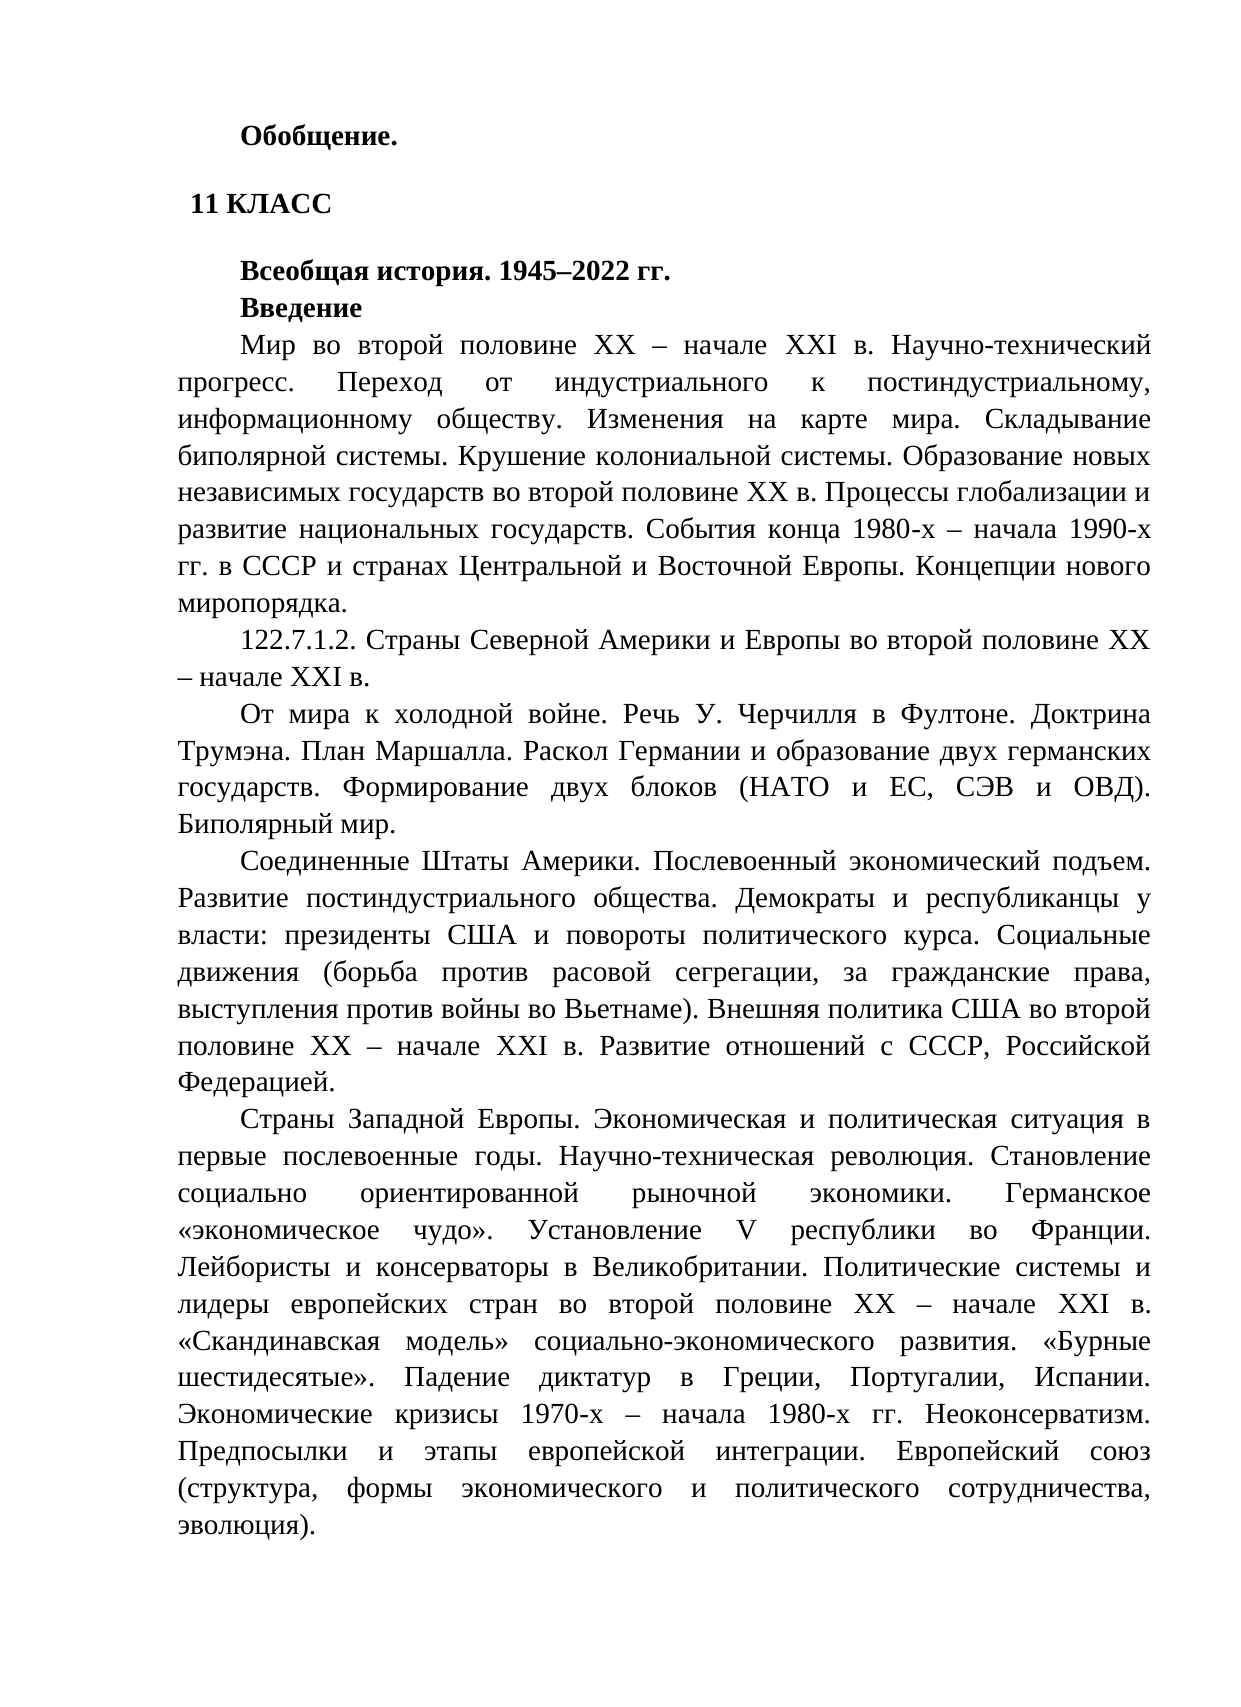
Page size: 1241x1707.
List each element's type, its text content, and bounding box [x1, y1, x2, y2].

text От мира к холодной войне. Речь У. Черчилля в Фултоне. Доктрина Трумэна. План Маршалла. Раскол Германии и образование двух германских государств. Формирование двух блоков (НАТО и ЕС, СЭВ и ОВД). Биполярный мир. [177, 696, 1152, 840]
text Обобщение. [177, 118, 1152, 152]
text Страны Западной Европы. Экономическая и политическая ситуация в первые послевоенные годы. Научно-техническая революция. Становление социально ориентированной рыночной экономики. Германское «экономическое чудо». Установление V республики во Франции. Лейбористы и консерваторы в Великобритании. Политические системы и лидеры европейских стран во второй половине ХХ – начале XXI в. «Скандинавская модель» социально-экономического развития. «Бурные шестидесятые». Падение диктатур в Греции, Португалии, Испании. Экономические кризисы 1970‑х – начала 1980-х гг. Неоконсерватизм. Предпосылки и этапы европейской интеграции. Европейский союз (структура, формы экономического и политического сотрудничества, эволюция). [177, 1101, 1152, 1541]
text Соединенные Штаты Америки. Послевоенный экономический подъем. Развитие постиндустриального общества. Демократы и республиканцы у власти: президенты США и повороты политического курса. Социальные движения (борьба против расовой сегрегации, за гражданские права, выступления против войны во Вьетнаме). Внешняя политика США во второй половине ХХ – начале XXI в. Развитие отношений с СССР, Российской Федерацией. [177, 843, 1152, 1098]
text 11 КЛАСС [190, 186, 1152, 219]
text Всеобщая история. 1945–2022 гг. [177, 253, 1152, 287]
text 122.7.1.2. Страны Северной Америки и Европы во второй половине ХХ – начале XXI в. [177, 622, 1152, 692]
text Мир во второй половине ХХ – начале XXI в. Научно-технический прогресс. Переход от индустриального к постиндустриальному, информационному обществу. Изменения на карте мира. Складывание биполярной системы. Крушение колониальной системы. Образование новых независимых государств во второй половине ХХ в. Процессы глобализации и развитие национальных государств. События конца 1980‑х – начала 1990-х гг. в СССР и странах Центральной и Восточной Европы. Концепции нового миропорядка. [177, 327, 1152, 619]
text Введение [177, 290, 1152, 324]
